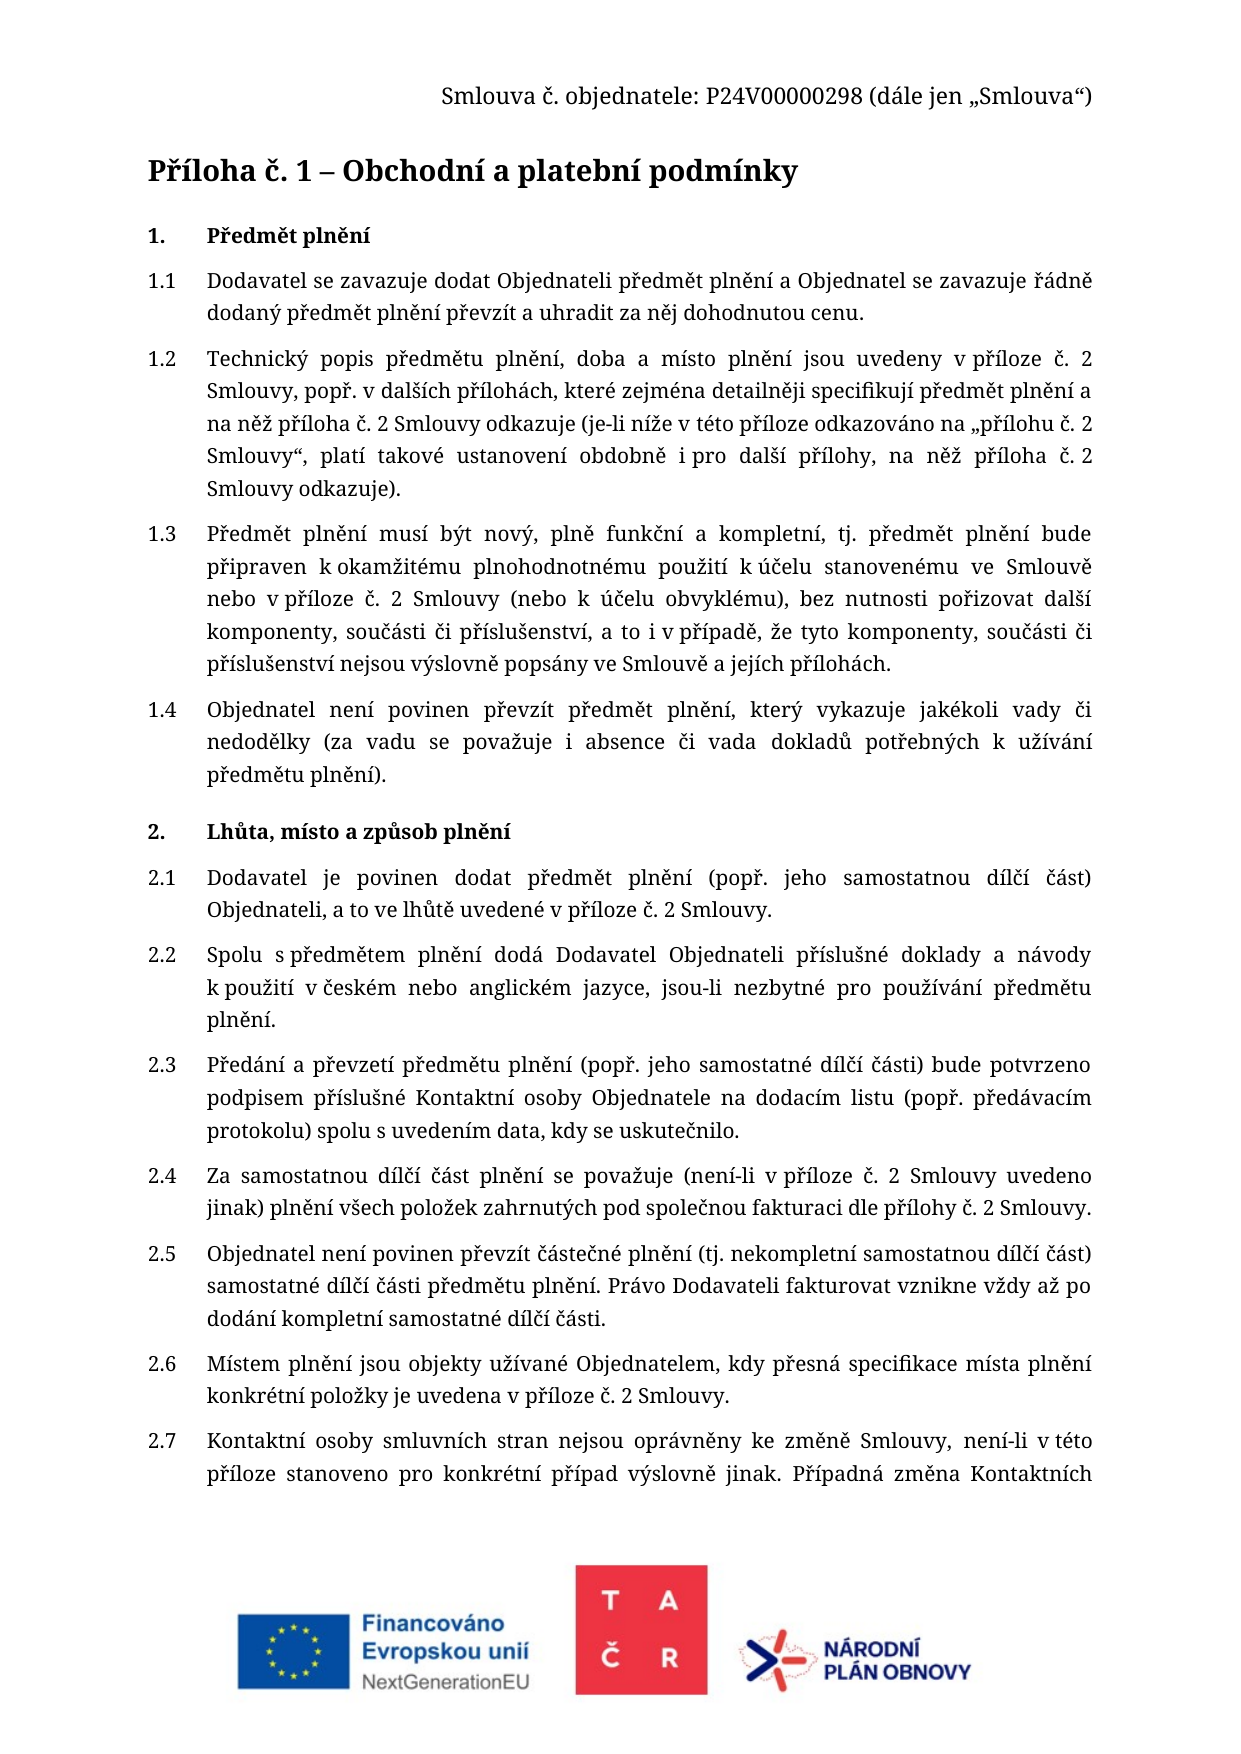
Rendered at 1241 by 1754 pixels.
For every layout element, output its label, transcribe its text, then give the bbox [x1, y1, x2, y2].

list Spolu s předmětem plnění dodá Dodavatel Objednateli příslušné doklady a návody k použití v českém nebo anglickém jazyce, jsou-li nezbytné pro používání předmětu plnění. [148, 940, 1093, 1034]
text Příloha č. 1 – Obchodní a platební podmínky [148, 150, 1093, 190]
list Technický popis předmětu plnění, doba a místo plnění jsou uvedeny v příloze č. 2 Smlouvy, popř. v dalších přílohách, které zejména detailněji specifikují předmět plnění a na něž příloha č. 2 Smlouvy odkazuje (je-li níže v této příloze odkazováno na „přílohu č. 2 Smlouvy“, platí takové ustanovení obdobně i pro další přílohy, na něž příloha č. 2 Smlouvy odkazuje). [148, 344, 1093, 502]
list Předmět plnění musí být nový, plně funkční a kompletní, tj. předmět plnění bude připraven k okamžitému plnohodnotnému použití k účelu stanovenému ve Smlouvě nebo v příloze č. 2 Smlouvy (nebo k účelu obvyklému), bez nutnosti pořizovat další komponenty, součásti či příslušenství, a to i v případě, že tyto komponenty, součásti či příslušenství nejsou výslovně popsány ve Smlouvě a jejích přílohách. [148, 519, 1093, 678]
list Za samostatnou dílčí část plnění se považuje (není-li v příloze č. 2 Smlouvy uvedeno jinak) plnění všech položek zahrnutých pod společnou fakturaci dle přílohy č. 2 Smlouvy. [148, 1161, 1093, 1222]
list Místem plnění jsou objekty užívané Objednatelem, kdy přesná specifikace místa plnění konkrétní položky je uvedena v příloze č. 2 Smlouvy. [148, 1349, 1093, 1410]
list Objednatel není povinen převzít částečné plnění (tj. nekompletní samostatnou dílčí část) samostatné dílčí části předmětu plnění. Právo Dodavateli fakturovat vznikne vždy až po dodání kompletní samostatné dílčí části. [148, 1239, 1093, 1332]
list Lhůta, místo a způsob plnění [148, 817, 1093, 846]
list Dodavatel je povinen dodat předmět plnění (popř. jeho samostatnou dílčí část) Objednateli, a to ve lhůtě uvedené v příloze č. 2 Smlouvy. [148, 863, 1093, 924]
list Objednatel není povinen převzít předmět plnění, který vykazuje jakékoli vady či nedodělky (za vadu se považuje i absence či vada dokladů potřebných k užívání předmětu plnění). [148, 695, 1093, 788]
list Předmět plnění [148, 221, 1093, 249]
picture [147, 1523, 1093, 1726]
list Dodavatel se zavazuje dodat Objednateli předmět plnění a Objednatel se zavazuje řádně dodaný předmět plnění převzít a uhradit za něj dohodnutou cenu. [148, 266, 1093, 327]
list Předání a převzetí předmětu plnění (popř. jeho samostatné dílčí části) bude potvrzeno podpisem příslušné Kontaktní osoby Objednatele na dodacím listu (popř. předávacím protokolu) spolu s uvedením data, kdy se uskutečnilo. [148, 1051, 1093, 1144]
